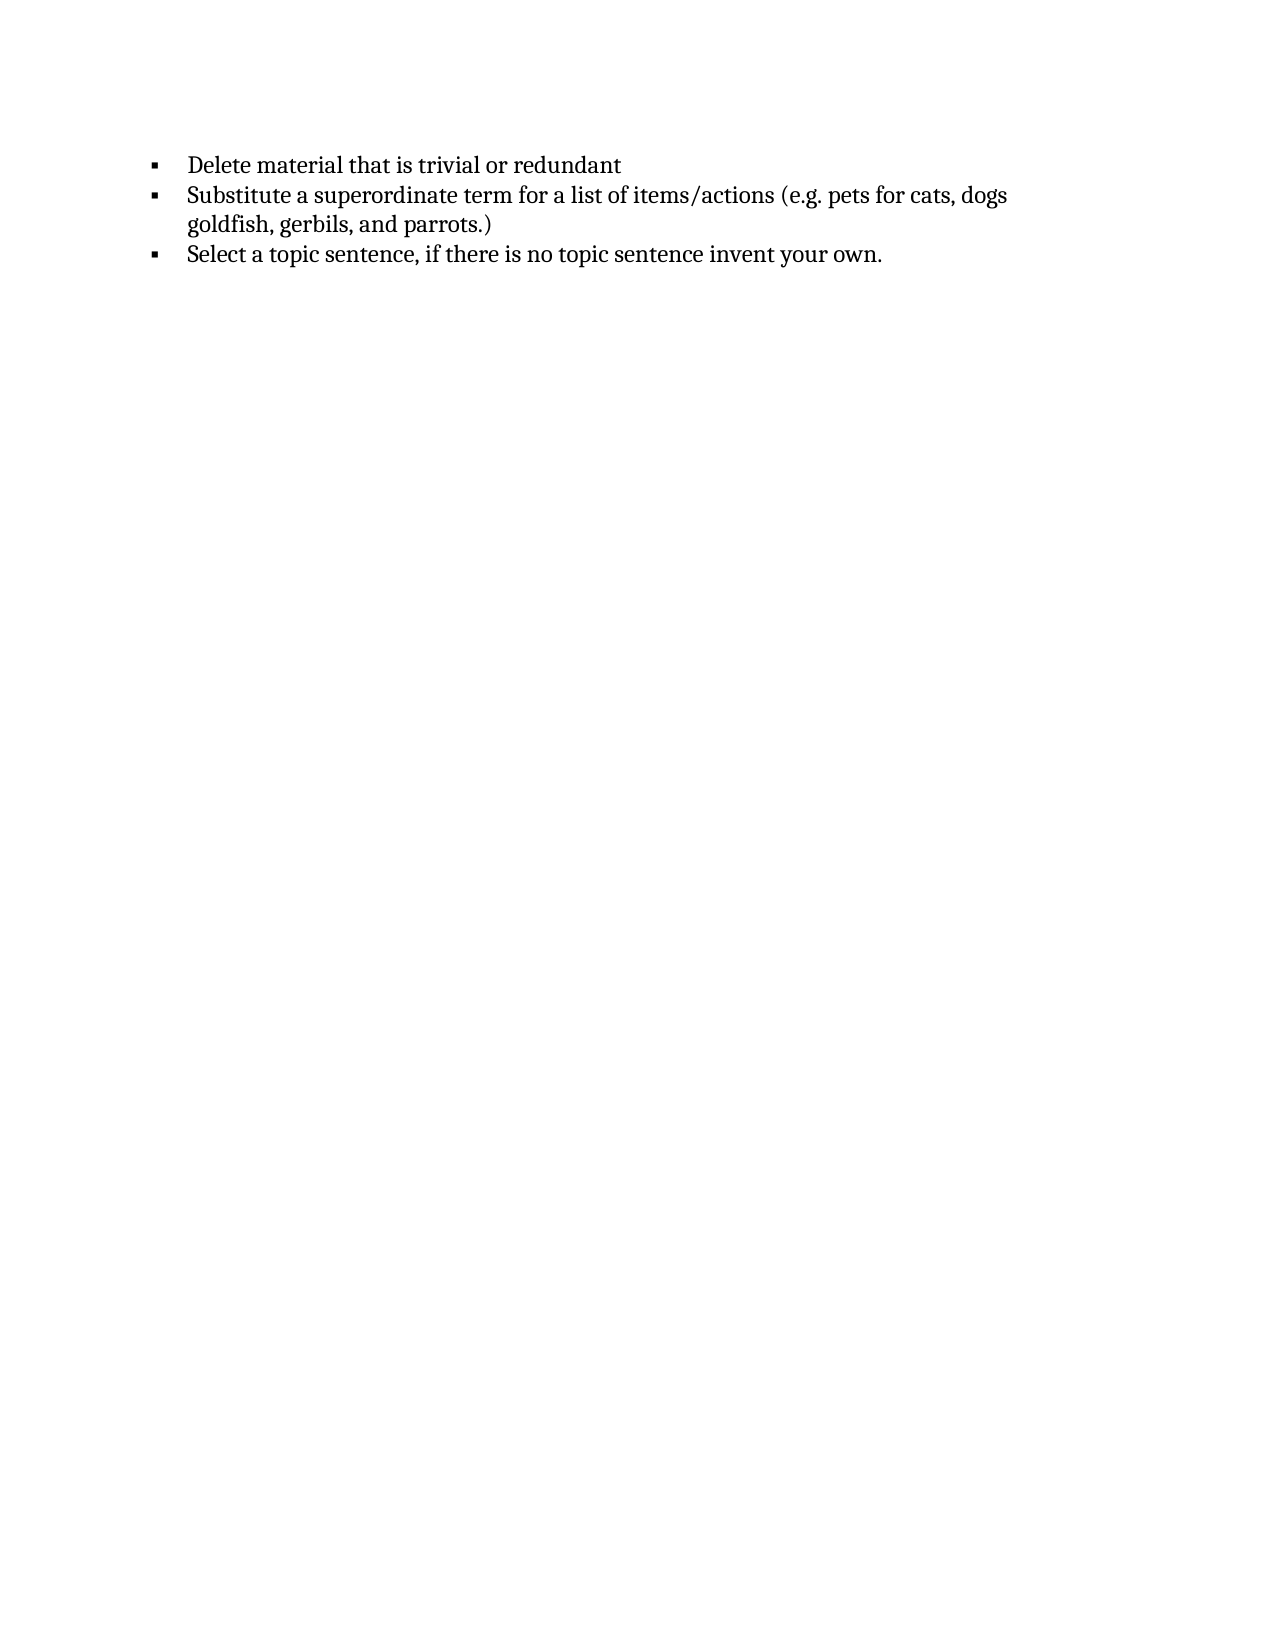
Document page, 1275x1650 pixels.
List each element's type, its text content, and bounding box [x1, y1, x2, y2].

list Select a topic sentence, if there is no topic sentence invent your own. [150, 239, 1087, 269]
list Delete material that is trivial or redundant [150, 150, 1087, 180]
list Substitute a superordinate term for a list of items/actions (e.g. pets for cats, dogs goldfish, gerbils, and parrots.) [150, 180, 1087, 239]
